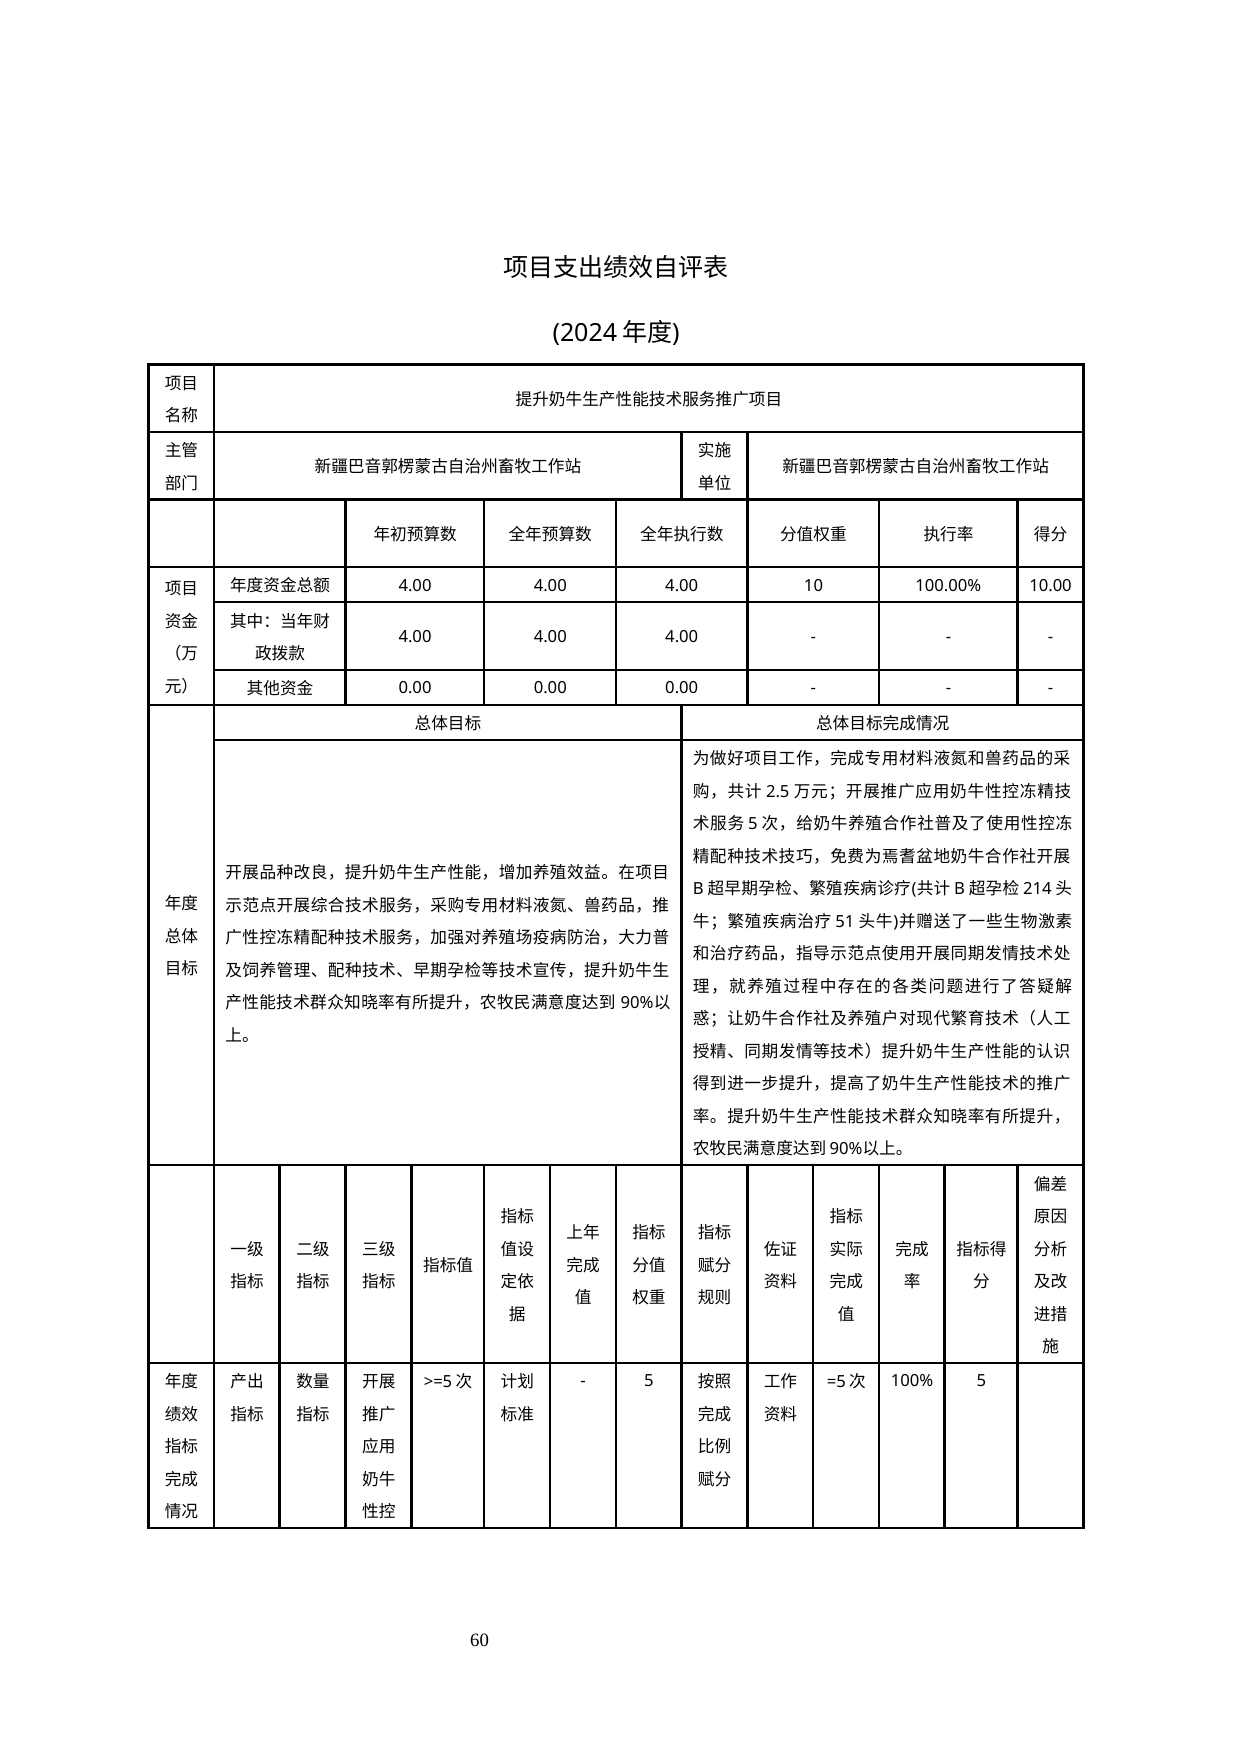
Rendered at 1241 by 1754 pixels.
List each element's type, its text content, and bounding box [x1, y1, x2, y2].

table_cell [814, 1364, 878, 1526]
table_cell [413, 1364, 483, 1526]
table_cell 全年执行数 [617, 501, 746, 566]
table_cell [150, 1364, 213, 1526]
table_cell (2024年度) [148, 298, 1083, 363]
table_cell 100.00% [880, 568, 1016, 601]
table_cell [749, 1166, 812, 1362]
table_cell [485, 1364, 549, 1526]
table_cell - [880, 603, 1016, 668]
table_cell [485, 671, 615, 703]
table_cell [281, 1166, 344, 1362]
table_cell 10.00 [1019, 568, 1082, 601]
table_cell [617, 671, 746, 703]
table_cell [215, 501, 344, 566]
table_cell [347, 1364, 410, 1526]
table_cell 年度资金总额 [215, 568, 344, 601]
table_cell 4.00 [347, 568, 483, 601]
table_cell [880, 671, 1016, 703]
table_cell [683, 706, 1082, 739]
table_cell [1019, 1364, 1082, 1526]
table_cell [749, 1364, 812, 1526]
table_cell 提升奶牛生产性能技术服务推广项目 [215, 366, 1082, 431]
table_cell 实施单位 [683, 433, 746, 498]
table_cell 全年预算数 [485, 501, 615, 566]
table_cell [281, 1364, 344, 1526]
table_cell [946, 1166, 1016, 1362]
table_cell 项目资金 （万元） [150, 568, 213, 703]
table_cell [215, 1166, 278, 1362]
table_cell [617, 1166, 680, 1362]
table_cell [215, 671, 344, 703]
table_cell 4.00 [617, 603, 746, 668]
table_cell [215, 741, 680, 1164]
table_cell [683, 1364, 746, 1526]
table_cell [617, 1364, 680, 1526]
table_cell 10 [749, 568, 878, 601]
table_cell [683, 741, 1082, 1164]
table_cell 4.00 [347, 603, 483, 668]
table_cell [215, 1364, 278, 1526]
table_cell - [1019, 603, 1082, 668]
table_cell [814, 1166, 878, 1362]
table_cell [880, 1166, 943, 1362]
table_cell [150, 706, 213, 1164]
table_cell 项目名称 [150, 366, 213, 431]
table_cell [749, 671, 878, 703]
table_cell 新疆巴音郭楞蒙古自治州畜牧工作站 [749, 433, 1082, 498]
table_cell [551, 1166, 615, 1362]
table_cell 年初预算数 [347, 501, 483, 566]
table_cell 4.00 [485, 568, 615, 601]
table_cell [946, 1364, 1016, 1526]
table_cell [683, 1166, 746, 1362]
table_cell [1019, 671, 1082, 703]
table_cell 分值权重 [749, 501, 878, 566]
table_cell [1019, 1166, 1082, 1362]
table_cell [150, 501, 213, 566]
table_cell 新疆巴音郭楞蒙古自治州畜牧工作站 [215, 433, 680, 498]
table_cell 4.00 [617, 568, 746, 601]
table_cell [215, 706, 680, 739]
table_cell 执行率 [880, 501, 1016, 566]
table_cell 得分 [1019, 501, 1082, 566]
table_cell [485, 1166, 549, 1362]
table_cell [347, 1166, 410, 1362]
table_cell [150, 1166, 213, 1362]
table_header 项目支出绩效自评表 [148, 233, 1083, 298]
table_cell 4.00 [485, 603, 615, 668]
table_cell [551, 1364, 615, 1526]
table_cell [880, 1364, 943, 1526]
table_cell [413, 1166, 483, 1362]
table_cell - [749, 603, 878, 668]
table_cell 主管部门 [150, 433, 213, 498]
table_cell 其中：当年财政拨款 [215, 603, 344, 668]
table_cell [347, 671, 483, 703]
